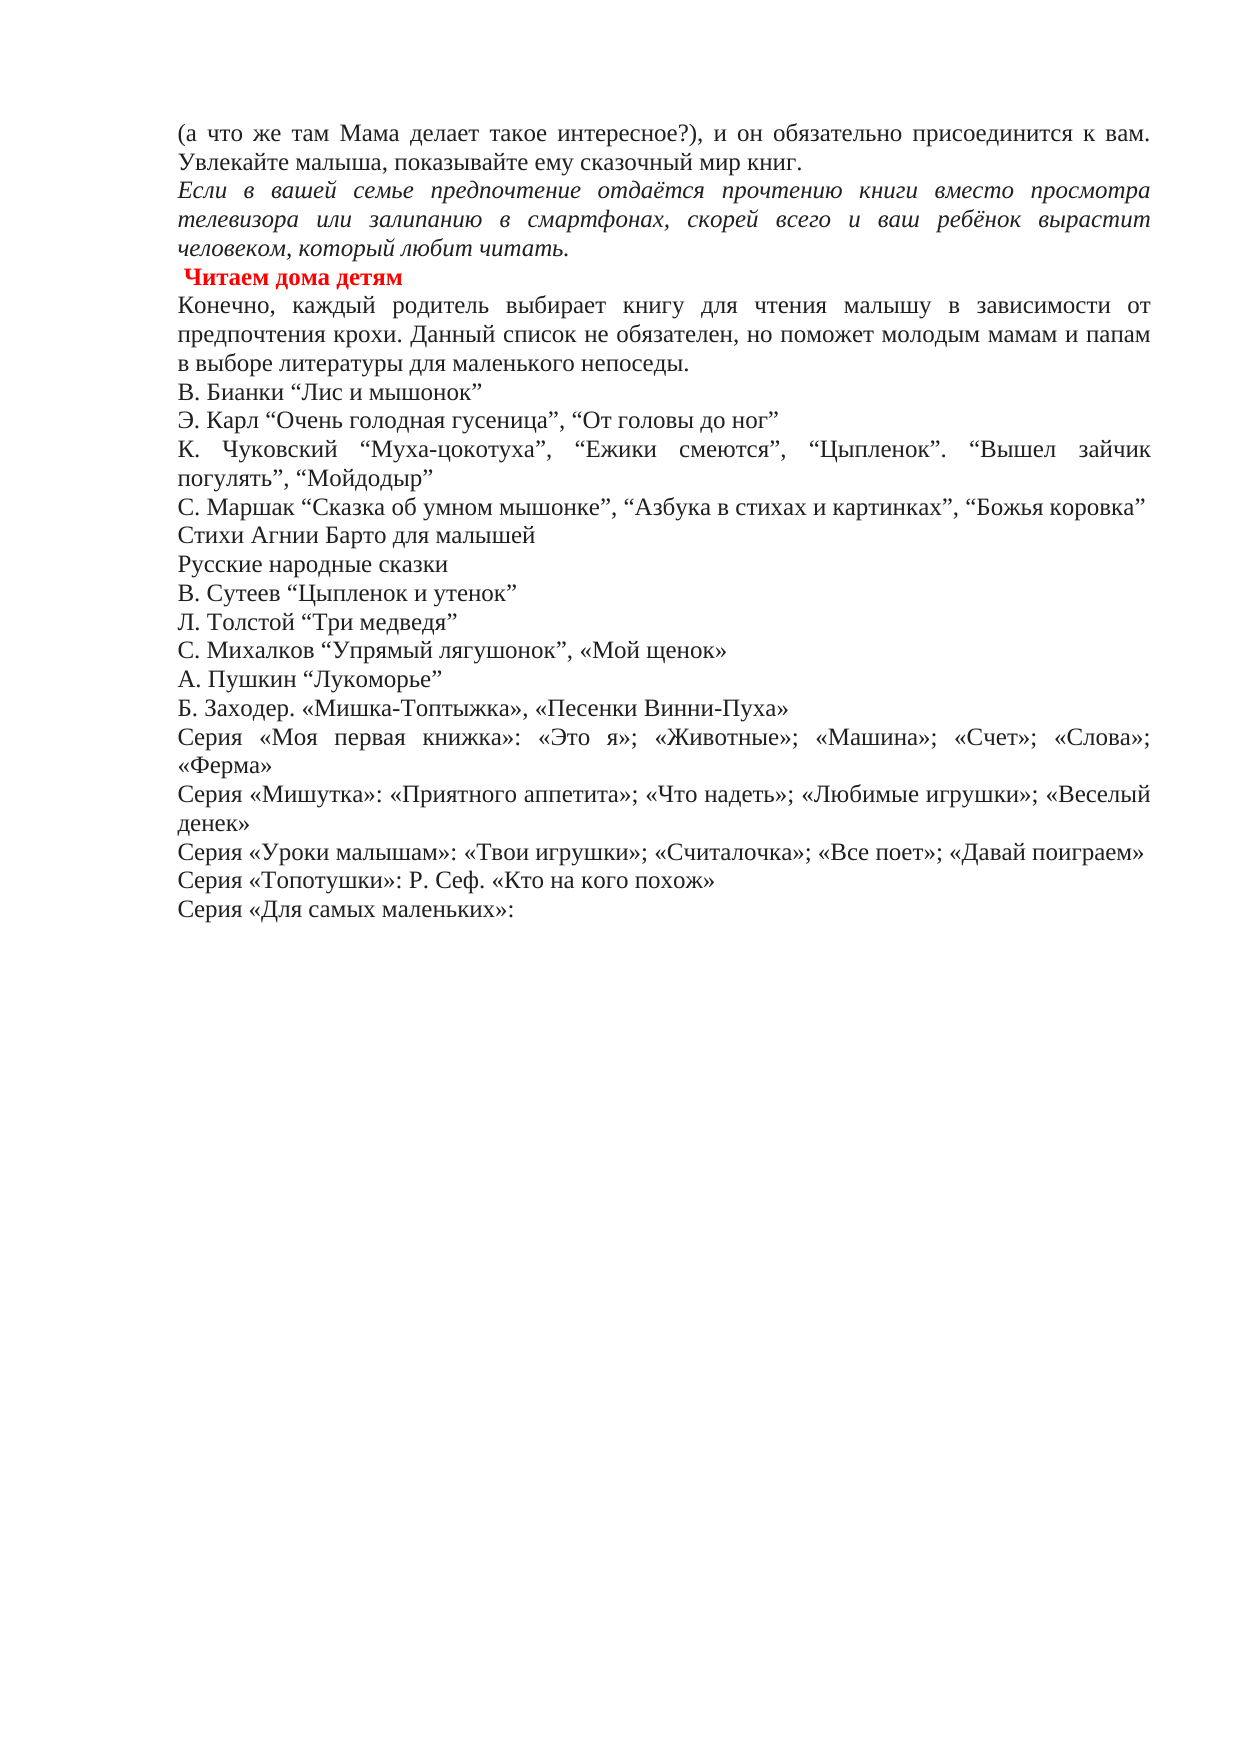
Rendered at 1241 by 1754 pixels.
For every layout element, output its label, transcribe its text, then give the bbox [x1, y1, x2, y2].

text Конечно, каждый родитель выбирает книгу для чтения малышу в зависимости от предпочтения крохи. Данный список не обязателен, но поможет молодым мамам и папам в выборе литературы для маленького непоседы. [177, 291, 1152, 377]
text Э. Карл “Очень голодная гусеница”, “От головы до ног” [177, 406, 1152, 434]
text Л. Толстой “Три медведя” [177, 607, 1152, 636]
text В. Бианки “Лис и мышонок” [177, 377, 1152, 406]
text А. Пушкин “Лукоморье” [177, 664, 1152, 693]
text С. Маршак “Сказка об умном мышонке”, “Азбука в стихах и картинках”, “Божья коровка” [177, 492, 1152, 521]
text Серия «Уроки малышам»: «Твои игрушки»; «Считалочка»; «Все поет»; «Давай поиграем» [177, 837, 1152, 866]
text С. Михалков “Упрямый лягушонок”, «Мой щенок» [177, 636, 1152, 664]
text Стихи Агнии Барто для малышей [177, 521, 1152, 549]
text Серия «Мишутка»: «Приятного аппетита»; «Что надеть»; «Любимые игрушки»; «Веселый денек» [177, 779, 1152, 837]
text Серия «Моя первая книжка»: «Это я»; «Животные»; «Машина»; «Счет»; «Слова»; «Ферма» [177, 722, 1152, 779]
text Серия «Топотушки»: Р. Сеф. «Кто на кого похож» [177, 866, 1152, 894]
text Русские народные сказки [177, 549, 1152, 578]
text К. Чуковский “Муха-цокотуха”, “Ежики смеются”, “Цыпленок”. “Вышел зайчик погулять”, “Мойдодыр” [177, 434, 1152, 492]
text Б. Заходер. «Мишка-Топтыжка», «Песенки Винни-Пуха» [177, 693, 1152, 722]
text В. Сутеев “Цыпленок и утенок” [177, 578, 1152, 607]
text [177, 118, 1152, 176]
text Читаем дома детям [177, 262, 1152, 291]
text Серия «Для самых маленьких»: [177, 894, 1152, 923]
text Если в вашей семье предпочтение отдаётся прочтению книги вместо просмотра телевизора или залипанию в смартфонах, скорей всего и ваш ребёнок вырастит человеком, который любит читать. [177, 176, 1152, 262]
